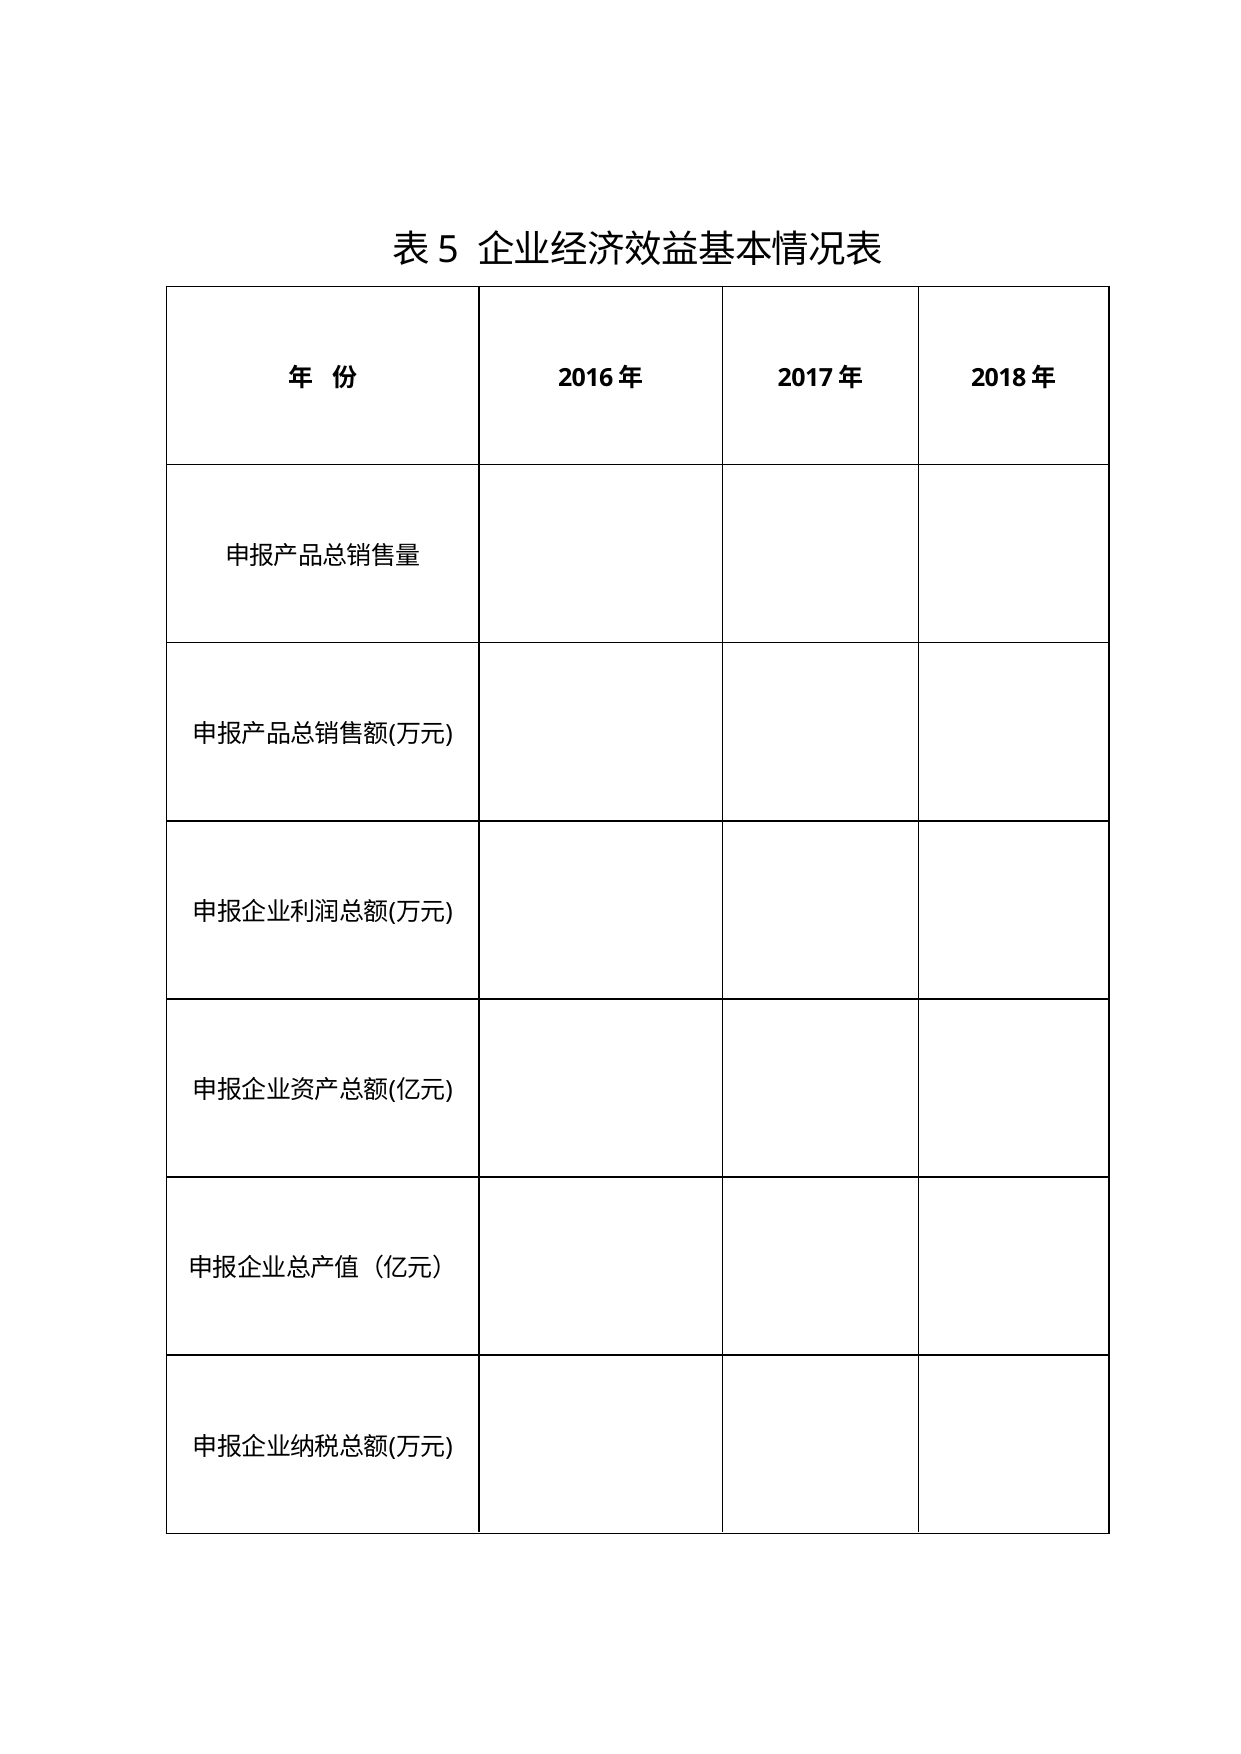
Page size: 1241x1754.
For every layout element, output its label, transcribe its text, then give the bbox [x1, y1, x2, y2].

table_header 2018年 [919, 287, 1108, 464]
table_cell [723, 643, 918, 820]
table_cell [480, 1178, 722, 1354]
table_header 年 份 [167, 287, 478, 464]
table_cell [919, 1356, 1108, 1532]
table_header 2016年 [480, 287, 722, 464]
table_cell [723, 1356, 918, 1532]
table_cell [480, 465, 722, 642]
table_cell 申报企业利润总额(万元) [167, 822, 478, 998]
text 表5 企业经济效益基本情况表 [165, 218, 1110, 273]
table_cell [919, 1000, 1108, 1176]
table_cell [723, 1000, 918, 1176]
table_cell 申报产品总销售量 [167, 465, 478, 642]
table_cell [919, 822, 1108, 998]
table_cell [480, 1000, 722, 1176]
table_cell [723, 822, 918, 998]
table_cell [723, 1178, 918, 1354]
table_cell 申报企业总产值（亿元） [167, 1178, 478, 1354]
table_cell [480, 643, 722, 820]
table_cell [480, 1356, 722, 1532]
table_cell [919, 1178, 1108, 1354]
table_cell 申报企业资产总额(亿元) [167, 1000, 478, 1176]
table_cell [723, 465, 918, 642]
table_cell [919, 643, 1108, 820]
table_header 2017年 [723, 287, 918, 464]
table_cell [919, 465, 1108, 642]
table_cell 申报企业纳税总额(万元) [167, 1356, 478, 1532]
table_cell 申报产品总销售额(万元) [167, 643, 478, 820]
table_cell [480, 822, 722, 998]
